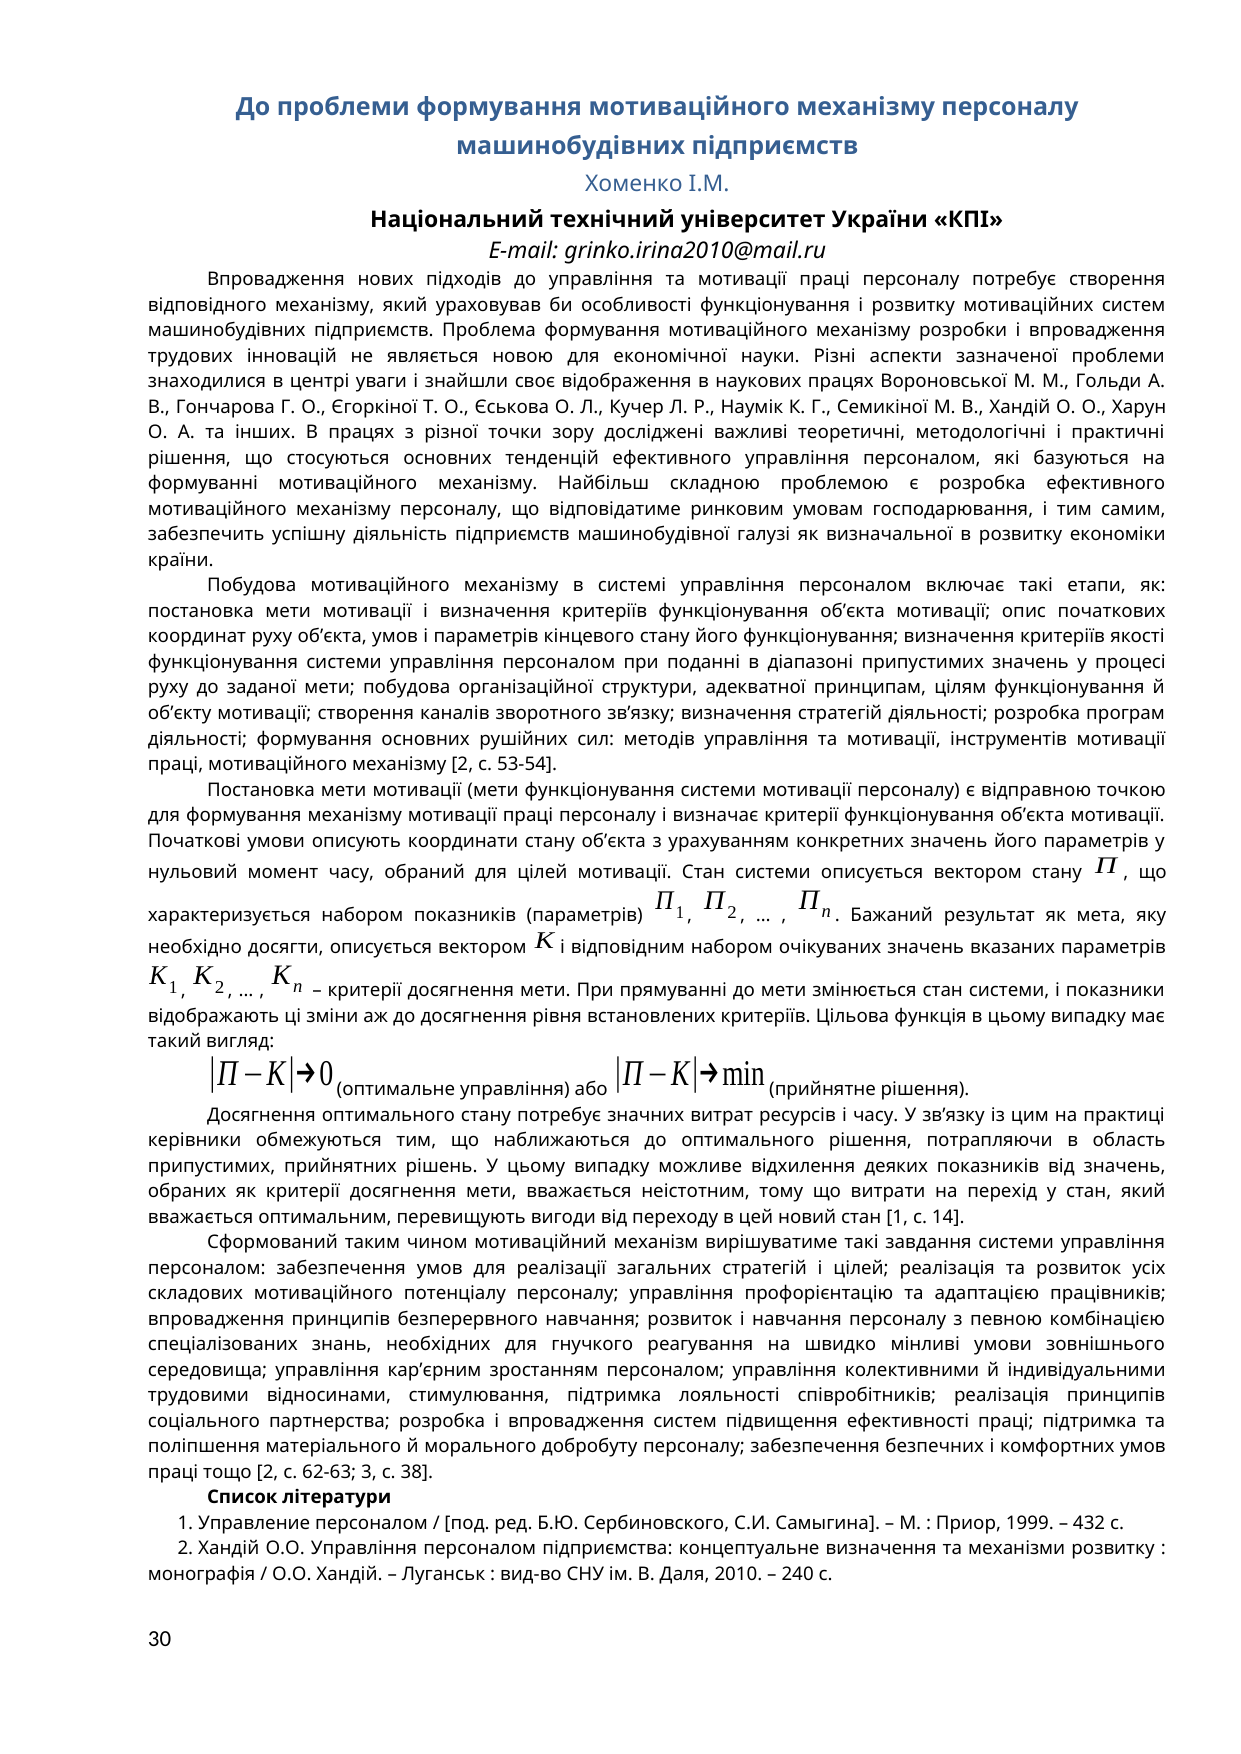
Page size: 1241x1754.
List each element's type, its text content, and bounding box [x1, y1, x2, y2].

text Список літератури [148, 1484, 1167, 1509]
text Побудова мотиваційного механізму в системі управління персоналом включає такі етапи, як: постановка мети мотивації і визначення критеріїв функціонування об’єкта мотивації; опис початкових координат руху об’єкта, умов і параметрів кінцевого стану його функціонування; визначення критеріїв якості функціонування системи управління персоналом при поданні в діапазоні припустимих значень у процесі руху до заданої мети; побудова організаційної структури, адекватної принципам, цілям функціонування й об’єкту мотивації; створення каналів зворотного зв’язку; визначення стратегій діяльності; розробка програм діяльності; формування основних рушійних сил: методів управління та мотивації, інструментів мотивації праці, мотиваційного механізму [2, с. 53-54]. [148, 572, 1167, 776]
text Національний технічний університет України «КПІ» [148, 203, 1167, 234]
subtitle До проблеми формування мотиваційного механізму персоналу машинобудівних підприємств [148, 89, 1167, 162]
text 1. Управление персоналом / [под. ред. Б.Ю. Сербиновского, С.И. Самыгина]. – М. : Приор, 1999. – 432 с. [148, 1509, 1167, 1535]
text Сформований таким чином мотиваційний механізм вирішуватиме такі завдання системи управління персоналом: забезпечення умов для реалізації загальних стратегій і цілей; реалізація та розвиток усіх складових мотиваційного потенціалу персоналу; управління профорієнтацію та адаптацією працівників; впровадження принципів безперервного навчання; розвиток і навчання персоналу з певною комбінацією спеціалізованих знань, необхідних для гнучкого реагування на швидко мінливі умови зовнішнього середовища; управління кар’єрним зростанням персоналом; управління колективними й індивідуальними трудовими відносинами, стимулювання, підтримка лояльності співробітників; реалізація принципів соціального партнерства; розробка і впровадження систем підвищення ефективності праці; підтримка та поліпшення матеріального й морального добробуту персоналу; забезпечення безпечних і комфортних умов праці тощо [2, с. 62-63; 3, с. 38]. [148, 1228, 1167, 1484]
text Досягнення оптимального стану потребує значних витрат ресурсів і часу. У зв’язку із цим на практиці керівники обмежуються тим, що наближаються до оптимального рішення, потрапляючи в область припустимих, прийнятних рішень. У цьому випадку можливе відхилення деяких показників від значень, обраних як критерії досягнення мети, вважається неістотним, тому що витрати на перехід у стан, який вважається оптимальним, перевищують вигоди від переходу в цей новий стан [1, c. 14]. [148, 1101, 1167, 1228]
text Впровадження нових підходів до управління та мотивації праці персоналу потребує створення відповідного механізму, який ураховував би особливості функціонування і розвитку мотиваційних систем машинобудівних підприємств. Проблема формування мотиваційного механізму розробки і впровадження трудових інновацій не являється новою для економічної науки. Різні аспекти зазначеної проблеми знаходилися в центрі уваги і знайшли своє відображення в наукових працях Вороновської М. М., Гольди А. В., Гончарова Г. О., Єгоркіної Т. О., Єськова О. Л., Кучер Л. Р., Наумік К. Г., Семикіної М. В., Хандій О. О., Харун О. А. та інших. В працях з різної точки зору досліджені важливі теоретичні, методологічні і практичні рішення, що стосуються основних тенденцій ефективного управління персоналом, які базуються на формуванні мотиваційного механізму. Найбільш складною проблемою є розробка ефективного мотиваційного механізму персоналу, що відповідатиме ринковим умовам господарювання, і тим самим, забезпечить успішну діяльність підприємств машинобудівної галузі як визначальної в розвитку економіки країни. [148, 265, 1167, 572]
text Постановка мети мотивації (мети функціонування системи мотивації персоналу) є відправною точкою для формування механізму мотивації праці персоналу і визначає критерії функціонування об’єкта мотивації. Початкові умови описують координати стану об’єкта з урахуванням конкретних значень його параметрів у нульовий момент часу, обраний для цілей мотивації. Стан системи описується вектором стану , що характеризується набором показників (параметрів) , , … , . Бажаний результат як мета, яку необхідно досягти, описується вектором і відповідним набором очікуваних значень вказаних параметрів , , … , – критерії досягнення мети. При прямуванні до мети змінюється стан системи, і показники відображають ці зміни аж до досягнення рівня встановлених критеріїв. Цільова функція в цьому випадку має такий вигляд: [148, 776, 1167, 1053]
text 2. Хандій О.О. Управління персоналом підприємства: концептуальне визначення та механізми розвитку : монографія / О.О. Хандій. – Луганськ : вид-во СНУ ім. В. Даля, 2010. – 240 с. [148, 1535, 1167, 1586]
subtitle Хоменко І.М. [148, 167, 1167, 198]
text E-mail: grinko.irina2010@mail.ru [148, 234, 1167, 265]
text (оптимальне управління) або (прийнятне рішення). [148, 1053, 1167, 1101]
